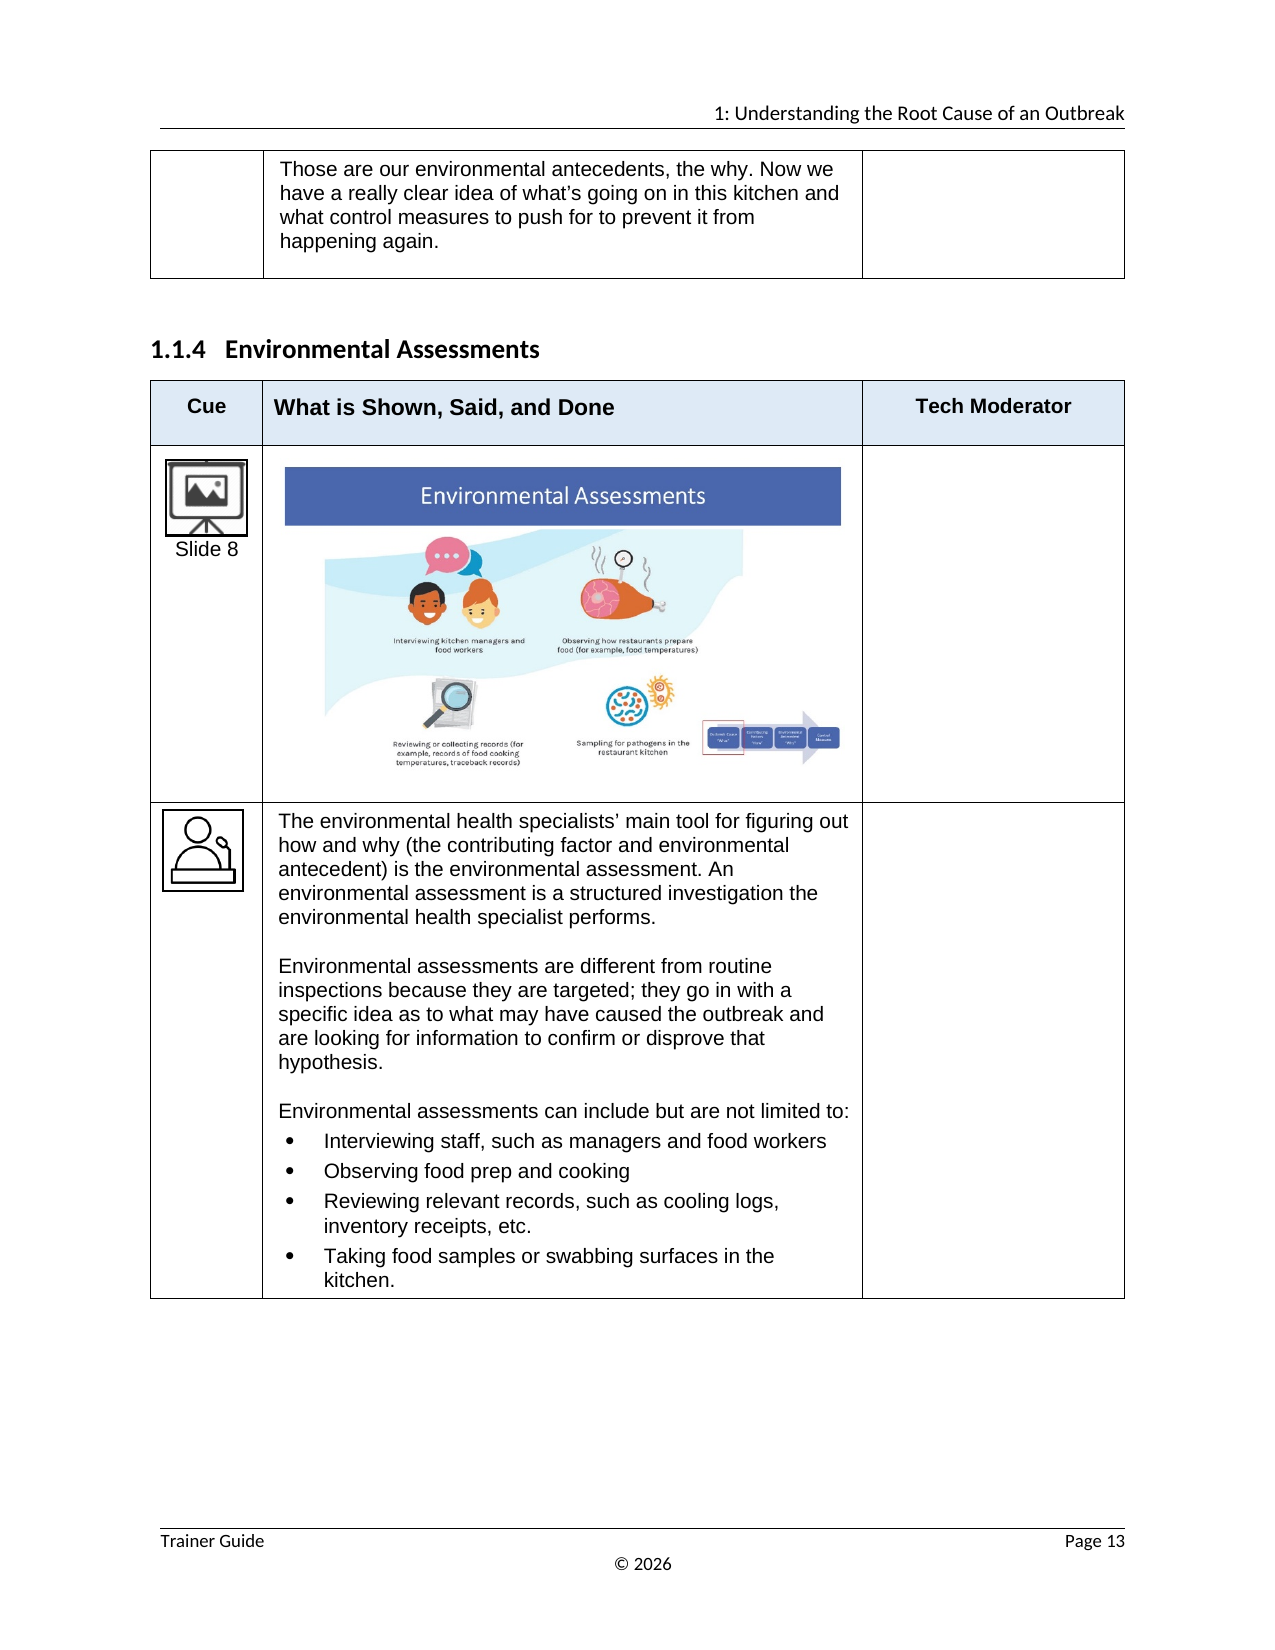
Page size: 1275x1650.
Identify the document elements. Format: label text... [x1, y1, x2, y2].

picture [167, 461, 246, 534]
table_header Cue [151, 381, 262, 445]
picture [164, 811, 242, 890]
table_header What is Shown, Said, and Done [263, 381, 862, 445]
table_cell [863, 803, 1124, 1298]
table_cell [264, 151, 862, 278]
table_cell [263, 446, 862, 802]
table_cell [151, 151, 263, 278]
table_cell [863, 446, 1124, 802]
table_cell Slide 8 [151, 446, 262, 802]
table_cell [863, 151, 1124, 278]
table_cell The environmental health specialists’ main tool for figuring out how and why (the contributing factor and environmental antecedent) is the environmental assessment. An environmental assessment is a structured investigation the environmental health specialist performs. Environmental assessments are different from routine inspections because they are targeted; they go in with a specific idea as to what may have caused the outbreak and are looking for information to confirm or disprove that hypothesis. Environmental assessments can include but are not limited to: Interviewing staff, such as managers and food workers Observing food prep and cooking Reviewing relevant records, such as cooling logs, inventory receipts, etc. Taking food samples or swabbing surfaces in the kitchen. [263, 803, 862, 1298]
table_header Tech Moderator [863, 381, 1124, 445]
subtitle Environmental Assessments [150, 333, 1125, 366]
table_cell [151, 803, 262, 1298]
picture [279, 458, 846, 777]
